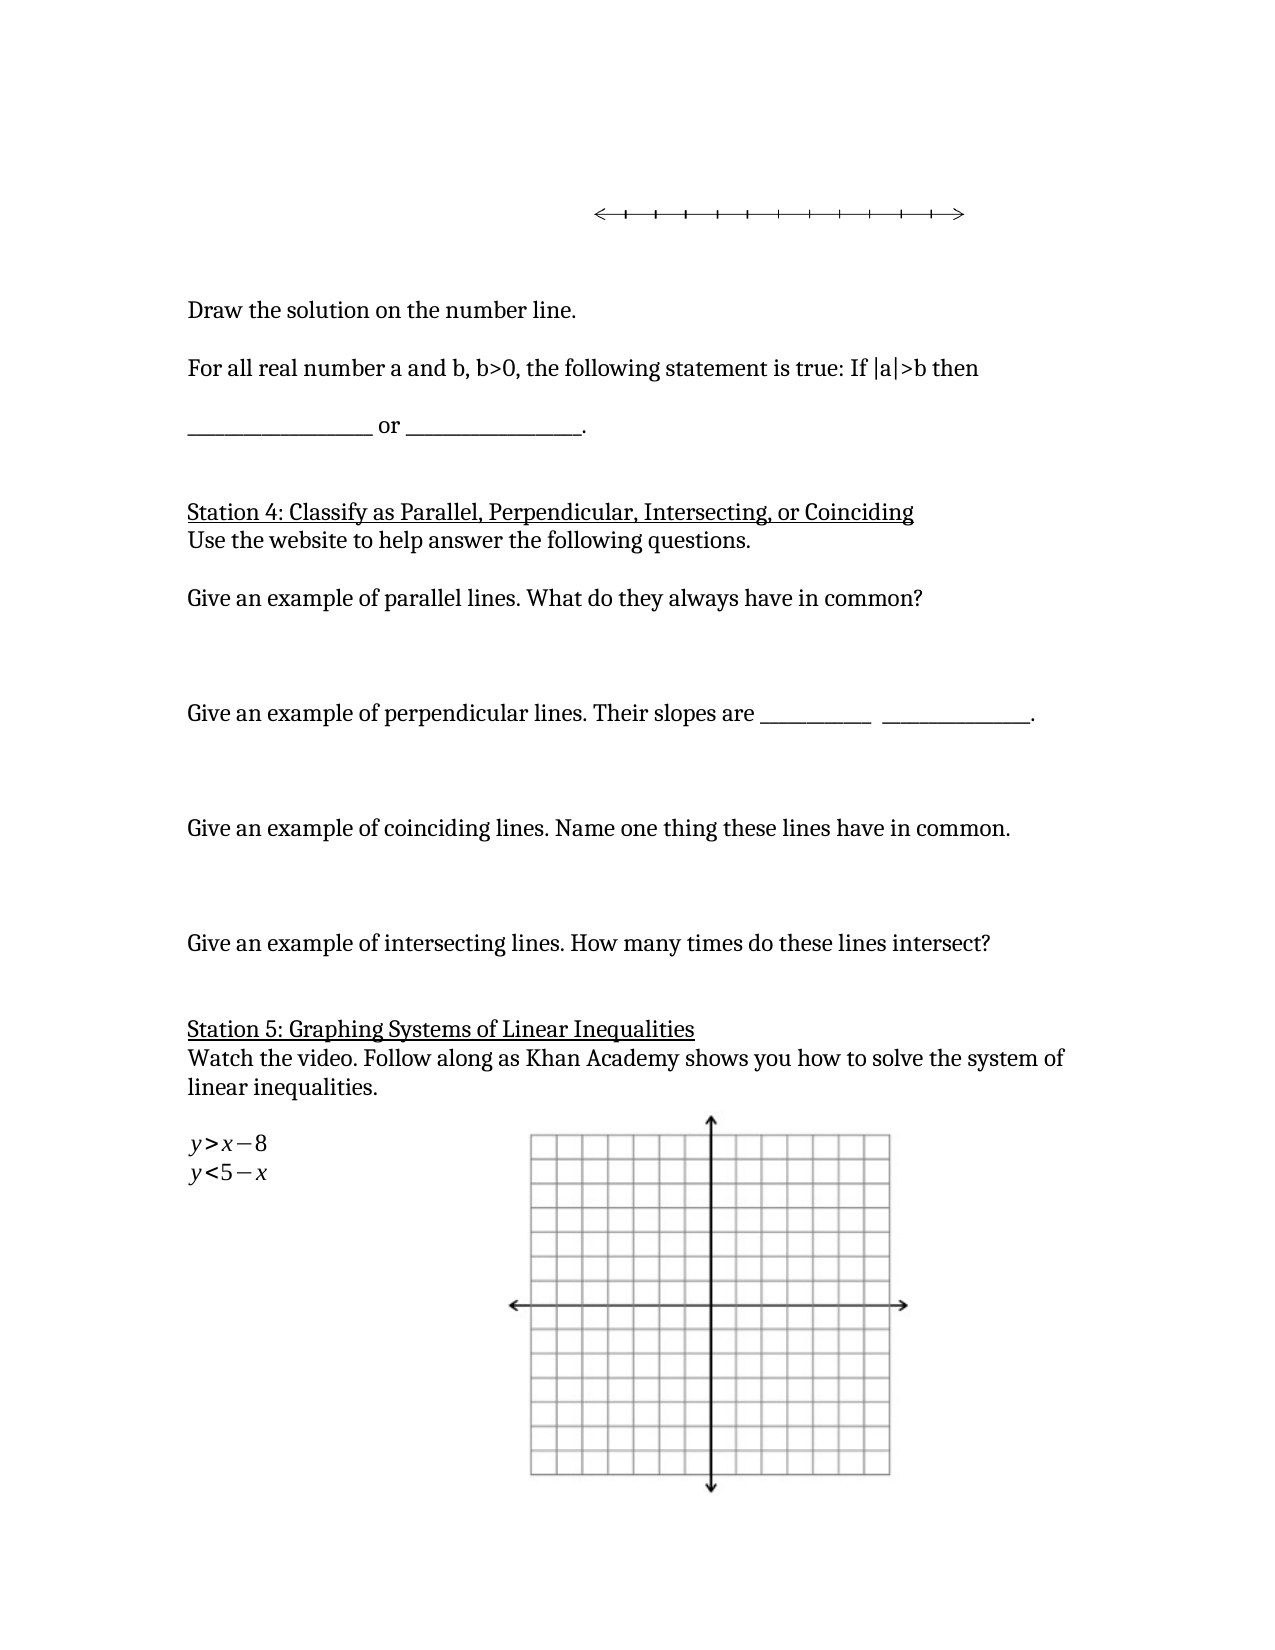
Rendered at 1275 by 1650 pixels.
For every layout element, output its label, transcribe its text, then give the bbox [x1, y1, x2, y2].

text ____________________ or ___________________. [187, 411, 1087, 440]
text Station 4: Classify as Parallel, Perpendicular, Intersecting, or Coinciding [187, 497, 1087, 526]
text Give an example of perpendicular lines. Their slopes are ____________ ________________. [187, 699, 1087, 727]
picture [582, 150, 976, 319]
text Give an example of parallel lines. What do they always have in common? [187, 584, 1087, 612]
text Use the website to help answer the following questions. [187, 526, 1087, 555]
picture [506, 1110, 919, 1500]
text Give an example of intersecting lines. How many times do these lines intersect? [187, 929, 1087, 957]
text Give an example of coinciding lines. Name one thing these lines have in common. [187, 814, 1087, 842]
text Station 5: Graphing Systems of Linear Inequalities [187, 1015, 1087, 1044]
text Watch the video. Follow along as Khan Academy shows you how to solve the system of linear inequalities. [187, 1044, 1087, 1101]
text For all real number a and b, b>0, the following statement is true: If |a|>b then [187, 354, 1087, 382]
